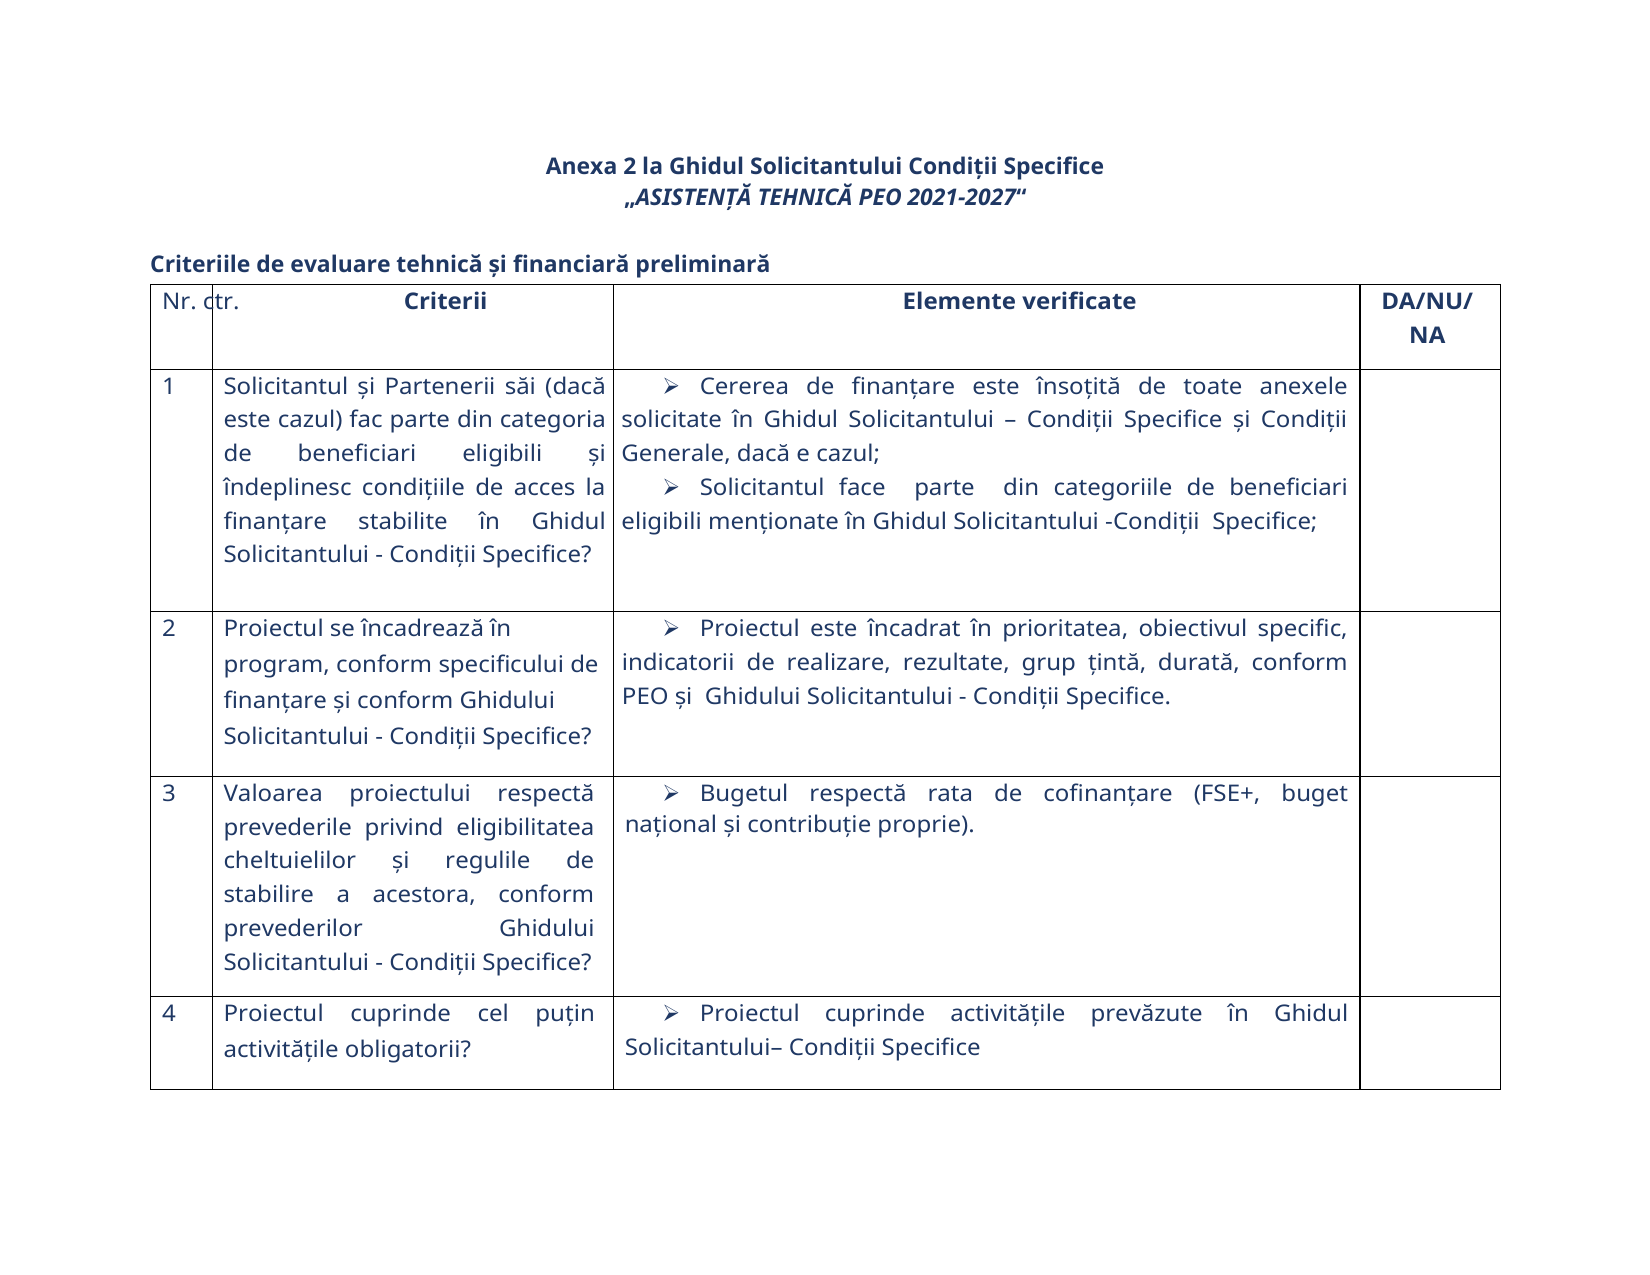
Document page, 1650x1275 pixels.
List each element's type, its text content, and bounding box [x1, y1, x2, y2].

subtitle Criteriile de evaluare tehnică şi financiară preliminară [150, 248, 1500, 279]
table_header Criterii [213, 285, 613, 369]
text Anexa 2 la Ghidul Solicitantului Condiții Specifice [150, 150, 1500, 181]
table_cell 3 [151, 777, 212, 996]
table_cell Bugetul respectă rata de cofinanțare (FSE+, buget național și contribuție proprie). [614, 777, 1359, 996]
table_cell Cererea de finanțare este însoțită de toate anexele solicitate în Ghidul Solicitantului – Condiții Specifice și Condiții Generale, dacă e cazul; Solicitantul face parte din categoriile de beneficiari eligibili menționate în Ghidul Solicitantului -Condiții Specifice; [614, 370, 1359, 611]
table_cell 2 [151, 612, 212, 776]
table_cell Proiectul se încadrează în program, conform specificului de finanțare și conform Ghidului Solicitantului - Condiții Specifice? [213, 612, 613, 776]
text „ASISTENȚĂ TEHNICĂ PEO 2021-2027“ [150, 181, 1500, 212]
table_header DA/NU/NA [1361, 285, 1500, 369]
table_cell 4 [151, 997, 212, 1088]
table_cell [1361, 777, 1500, 996]
table_header Elemente verificate [614, 285, 1359, 369]
table_cell [1361, 612, 1500, 776]
table_cell [1361, 370, 1500, 611]
table_cell Proiectul cuprinde cel puțin activitățile obligatorii? [213, 997, 613, 1088]
table_header Nr. ctr. [151, 285, 212, 369]
table_cell Proiectul cuprinde activitățile prevăzute în Ghidul Solicitantului– Condiții Specifice [614, 997, 1359, 1088]
table_cell Solicitantul și Partenerii săi (dacă este cazul) fac parte din categoria de beneficiari eligibili și îndeplinesc condițiile de acces la finanțare stabilite în Ghidul Solicitantului - Condiții Specifice? [213, 370, 613, 611]
table_cell [1361, 997, 1500, 1088]
table_cell Valoarea proiectului respectă prevederile privind eligibilitatea cheltuielilor și regulile de stabilire a acestora, conform prevederilor Ghidului Solicitantului - Condiții Specifice? [213, 777, 613, 996]
table_cell Proiectul este încadrat în prioritatea, obiectivul specific, indicatorii de realizare, rezultate, grup țintă, durată, conform PEO și Ghidului Solicitantului - Condiții Specifice. [614, 612, 1359, 776]
table_cell 1 [151, 370, 212, 611]
